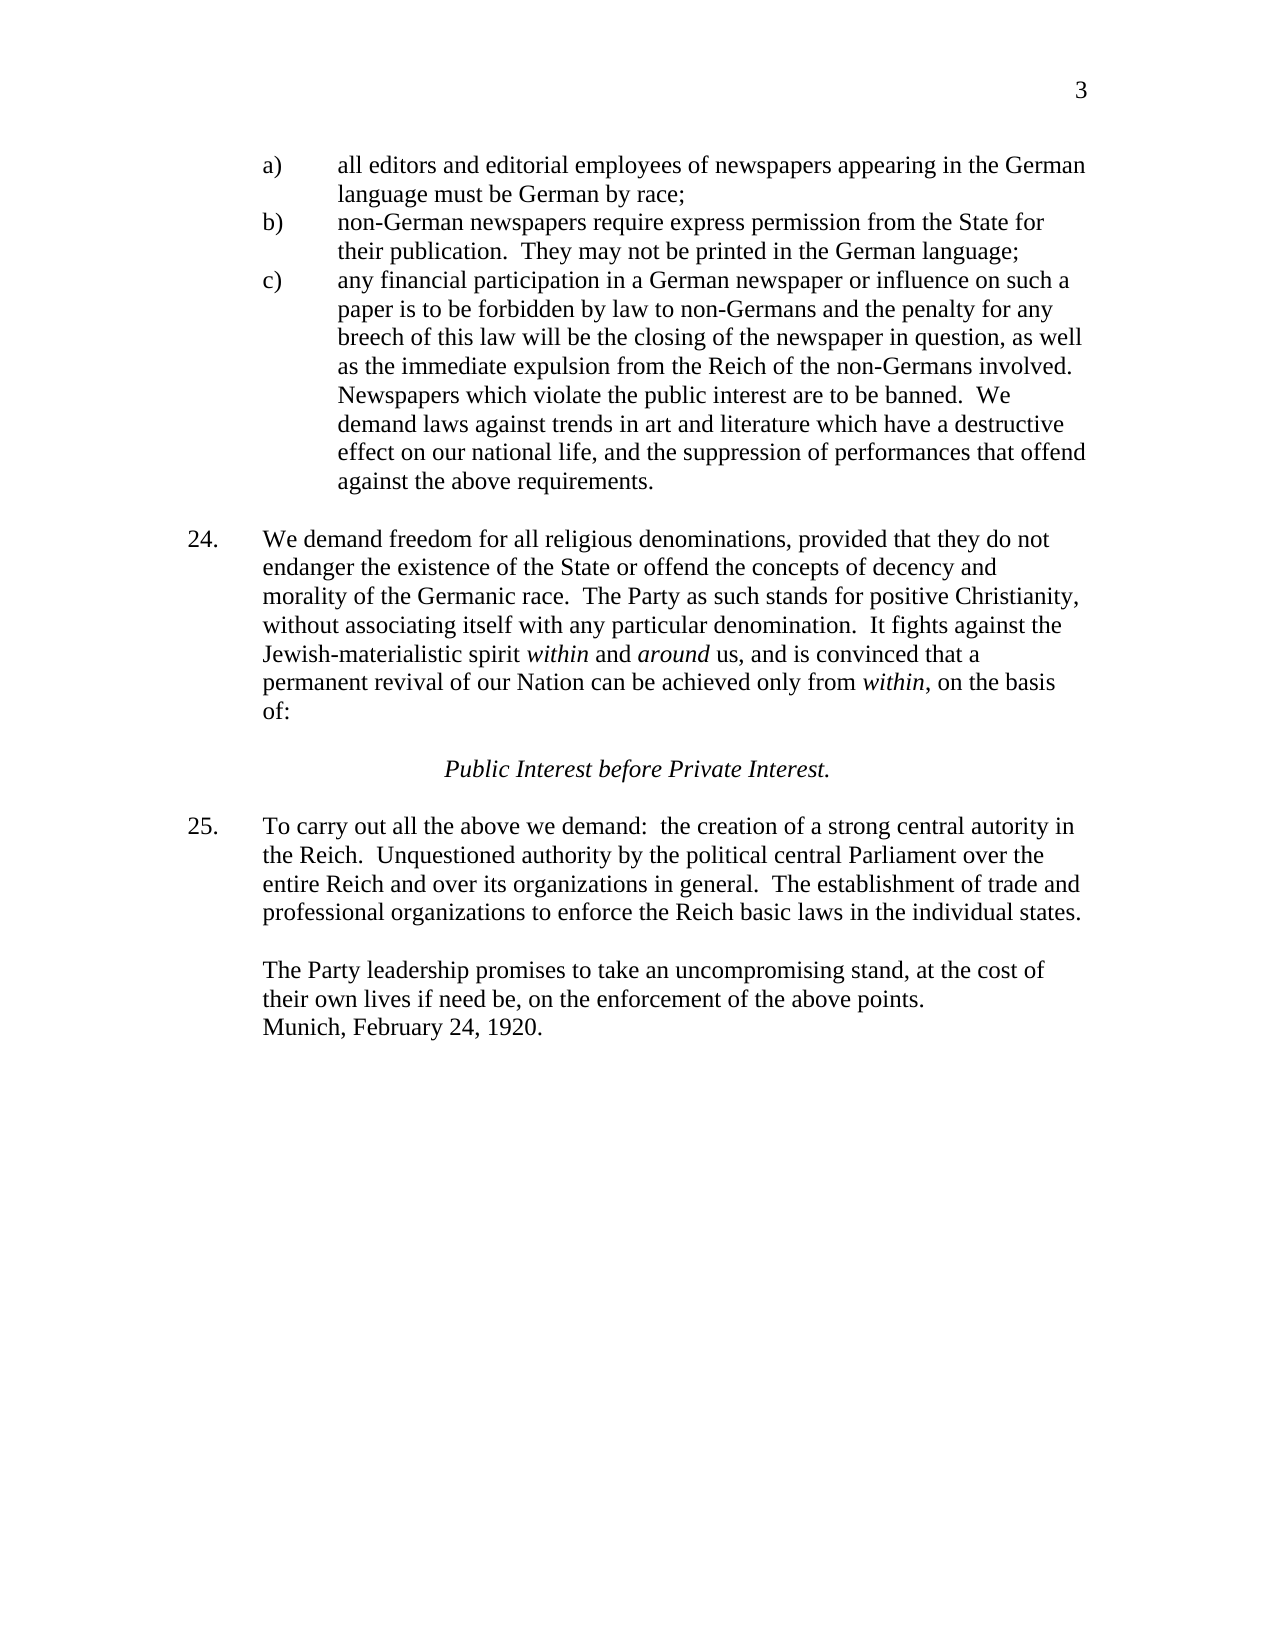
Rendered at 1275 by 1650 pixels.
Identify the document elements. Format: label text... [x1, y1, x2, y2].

text c) any financial participation in a German newspaper or influence on such a paper is to be forbidden by law to non-Germans and the penalty for any breech of this law will be the closing of the newspaper in question, as well as the immediate expulsion from the Reich of the non-Germans involved. Newspapers which violate the public interest are to be banned. We demand laws against trends in art and literature which have a destructive effect on our national life, and the suppression of performances that offend against the above requirements. [262, 265, 1087, 495]
text 25. To carry out all the above we demand: the creation of a strong central autority in the . Unquestioned authority by the political central Parliament over the entire and over its organizations in general. The establishment of trade and professional organizations to enforce the basic laws in the individual states. [187, 811, 1087, 926]
text Public Interest before Private Interest. [187, 754, 1087, 782]
text b) non-German newspapers require express permission from the State for their publication. They may not be printed in the German language; [262, 207, 1087, 265]
text The Party leadership promises to take an uncompromising stand, at the cost of their own lives if need be, on the enforcement of the above points. [187, 955, 1087, 1012]
text , 20. [262, 1012, 1087, 1041]
text 24. We demand freedom for all religious denominations, provided that they do not endanger the existence of the State or offend the concepts of decency and morality of the Germanic race. The Party as such stands for positive Christianity, without associating itself with any particular denomination. It fights against the Jewish-materialistic spirit within and around us, and is convinced that a permanent revival of our Nation can be achieved only from within, on the basis of: [187, 524, 1087, 725]
text a) all editors and editorial employees of newspapers appearing in the German language must be German by race; [262, 150, 1087, 207]
